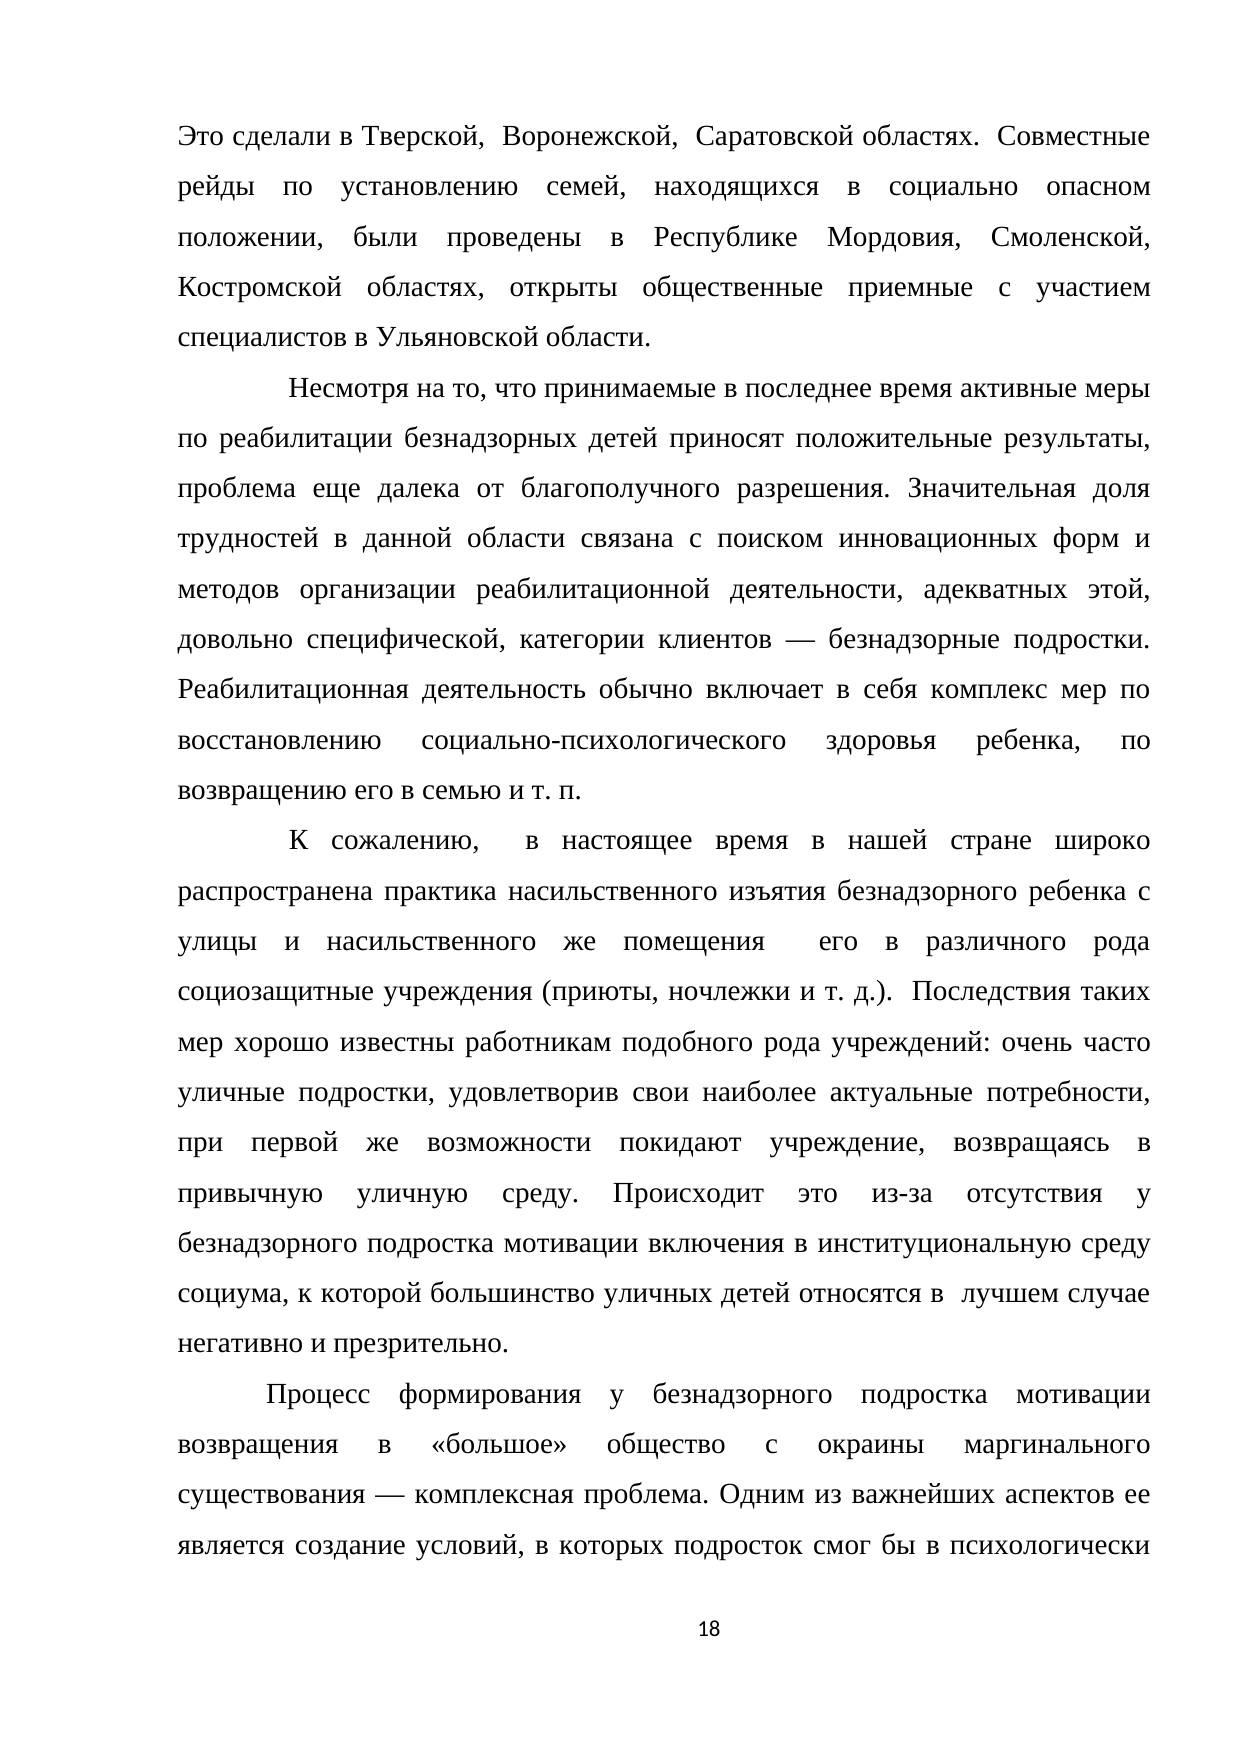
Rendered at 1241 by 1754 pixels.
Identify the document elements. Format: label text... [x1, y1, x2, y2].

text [177, 1376, 1152, 1560]
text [177, 118, 1152, 353]
text К сожалению, в настоящее время в нашей стране широко распространена практика насильственного изъятия безнадзорного ребенка с улицы и насильственного же помещения его в различного рода социозащитные учреждения (приюты, ночлежки и т. д.). Последствия таких мер хорошо известны работникам подобного рода учреждений: очень часто уличные подростки, удовлетворив свои наиболее актуальные потребности, при первой же возможности покидают учреждение, возвращаясь в привычную уличную среду. Происходит это из-за отсутствия у безнадзорного подростка мотивации включения в институциональную среду социума, к которой большинство уличных детей относятся в лучшем случае негативно и презрительно. [177, 822, 1152, 1359]
text Несмотря на то, что принимаемые в последнее время активные меры по реабилитации безнадзорных детей приносят положительные результаты, проблема еще далека от благополучного разрешения. Значительная доля трудностей в данной области связана с поиском инновационных форм и методов организации реабилитационной деятельности, адекватных этой, довольно специфической, категории клиентов — безнадзорные подростки. Реабилитационная деятельность обычно включает в себя комплекс мер по восстановлению социально-психологического здоровья ребенка, по возвращению его в семью и т. п. [177, 370, 1152, 806]
